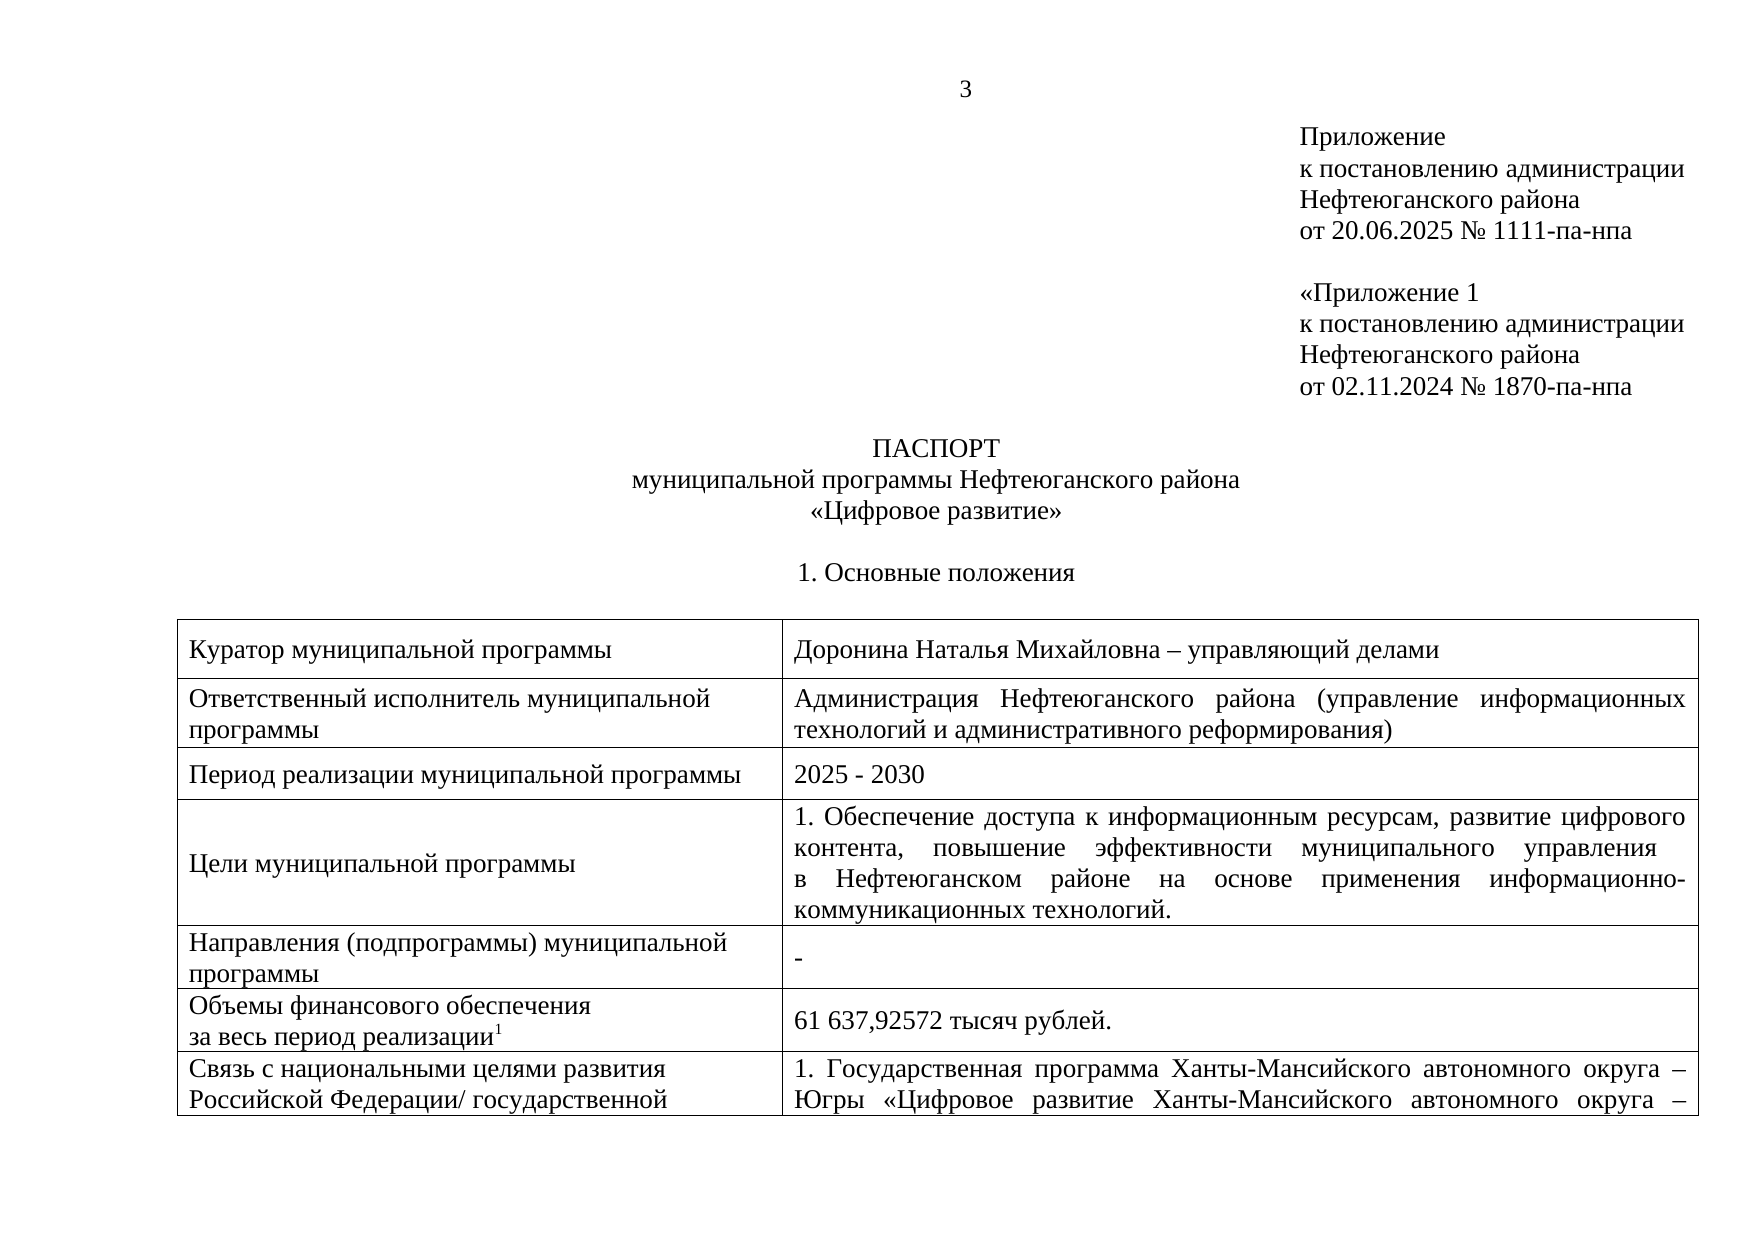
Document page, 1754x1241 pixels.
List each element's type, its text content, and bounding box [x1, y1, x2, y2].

table_cell 2025 - 2030 [783, 748, 1698, 799]
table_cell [783, 1052, 1698, 1114]
text Нефтеюганского района [177, 338, 1695, 370]
text ПАСПОРТ [177, 432, 1695, 463]
table_cell Ответственный исполнитель муниципальной программы [178, 679, 782, 747]
text 1. Основные положения [177, 557, 1695, 588]
table_cell 61 637,92572 тысяч рублей. [783, 989, 1698, 1051]
table_header Доронина Наталья Михайловна – управляющий делами [783, 620, 1698, 678]
table_cell Объемы финансового обеспечения за весь период реализации [178, 989, 782, 1051]
text от 20.06.2025 № 1111-па-нпа [1299, 214, 1683, 245]
text Нефтеюганского района [1299, 183, 1754, 214]
table_cell Направления (подпрограммы) муниципальной программы [178, 926, 782, 988]
table_cell - [783, 926, 1698, 988]
text муниципальной программы Нефтеюганского района [177, 463, 1695, 494]
table_cell 1. Обеспечение доступа к информационным ресурсам, развитие цифрового контента, повышение эффективности муниципального управления в Нефтеюганском районе на основе применения информационно-коммуникационных технологий. [783, 800, 1698, 924]
text «Приложение 1 [177, 276, 1695, 307]
table_cell Администрация Нефтеюганского района (управление информационных технологий и административного реформирования) [783, 679, 1698, 747]
text от 02.11.2024 № 1870-па-нпа [177, 370, 1695, 401]
table_cell Период реализации муниципальной программы [178, 748, 782, 799]
text Приложение к постановлению администрации [1299, 121, 1754, 183]
table_cell Цели муниципальной программы [178, 800, 782, 924]
text к постановлению администрации [177, 307, 1695, 338]
text «Цифровое развитие» [177, 494, 1695, 525]
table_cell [178, 1052, 782, 1114]
table_header Куратор муниципальной программы [178, 620, 782, 678]
